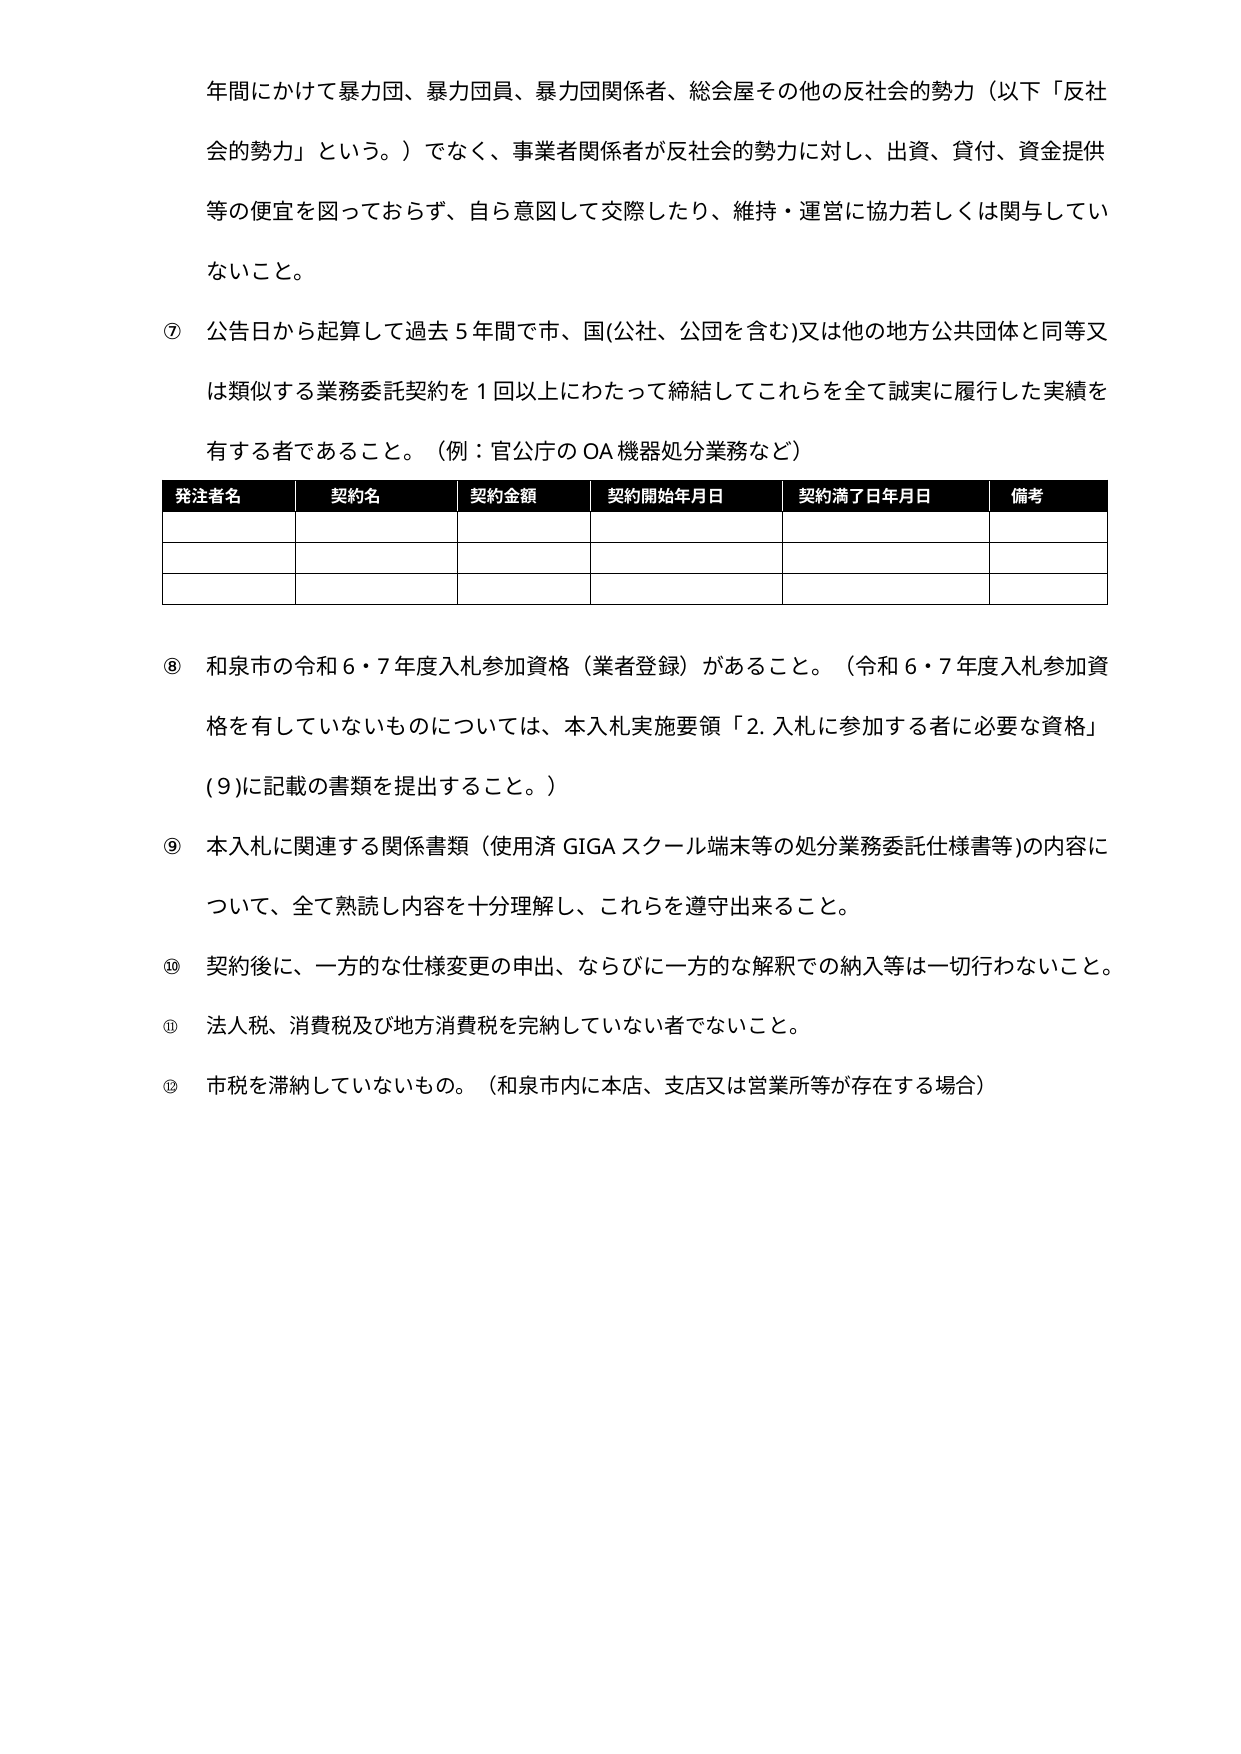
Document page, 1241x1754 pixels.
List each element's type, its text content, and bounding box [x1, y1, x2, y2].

table_header 発注者名 [163, 481, 295, 511]
table_cell [591, 543, 782, 573]
table_header 備考 [990, 481, 1107, 511]
list 和泉市の令和6・7年度入札参加資格（業者登録）があること。（令和6・7年度入札参加資格を有していないものについては、本入札実施要領「2. 入札に参加する者に必要な資格」 (９)に記載の書類を提出すること。） [162, 635, 1110, 815]
table_header 契約金額 [458, 481, 590, 511]
table_cell [458, 512, 590, 542]
table_cell [591, 574, 782, 604]
table_cell [990, 574, 1107, 604]
list 公告日から起算して過去5年間で市、国(公社、公団を含む)又は他の地方公共団体と同等又は類似する業務委託契約を1回以上にわたって締結してこれらを全て誠実に履行した実績を有する者であること。（例：官公庁のOA機器処分業務など） [162, 299, 1110, 479]
table_cell [591, 512, 782, 542]
table_cell [296, 574, 457, 604]
table_cell [163, 512, 295, 542]
table_cell [296, 512, 457, 542]
table_cell [458, 574, 590, 604]
table_cell [458, 543, 590, 573]
list 法人税、消費税及び地方消費税を完納していない者でないこと。 [162, 995, 1110, 1055]
table_header 契約名 [296, 481, 457, 511]
table_header 契約開始年月日 [591, 481, 782, 511]
table_header 契約満了日年月日 [783, 481, 989, 511]
table_cell [163, 543, 295, 573]
table_cell [163, 574, 295, 604]
list 本入札に関連する関係書類（使用済GIGAスクール端末等の処分業務委託仕様書等)の内容について、全て熟読し内容を十分理解し、これらを遵守出来ること。 [162, 815, 1110, 935]
table_cell [296, 543, 457, 573]
list 契約後に、一方的な仕様変更の申出、ならびに一方的な解釈での納入等は一切行わないこと。 [162, 935, 1110, 995]
table_cell [783, 574, 989, 604]
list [162, 59, 1110, 299]
table_cell [783, 512, 989, 542]
list 市税を滞納していないもの。（和泉市内に本店、支店又は営業所等が存在する場合） [162, 1055, 1110, 1115]
table_cell [783, 543, 989, 573]
table_cell [990, 543, 1107, 573]
table_cell [990, 512, 1107, 542]
